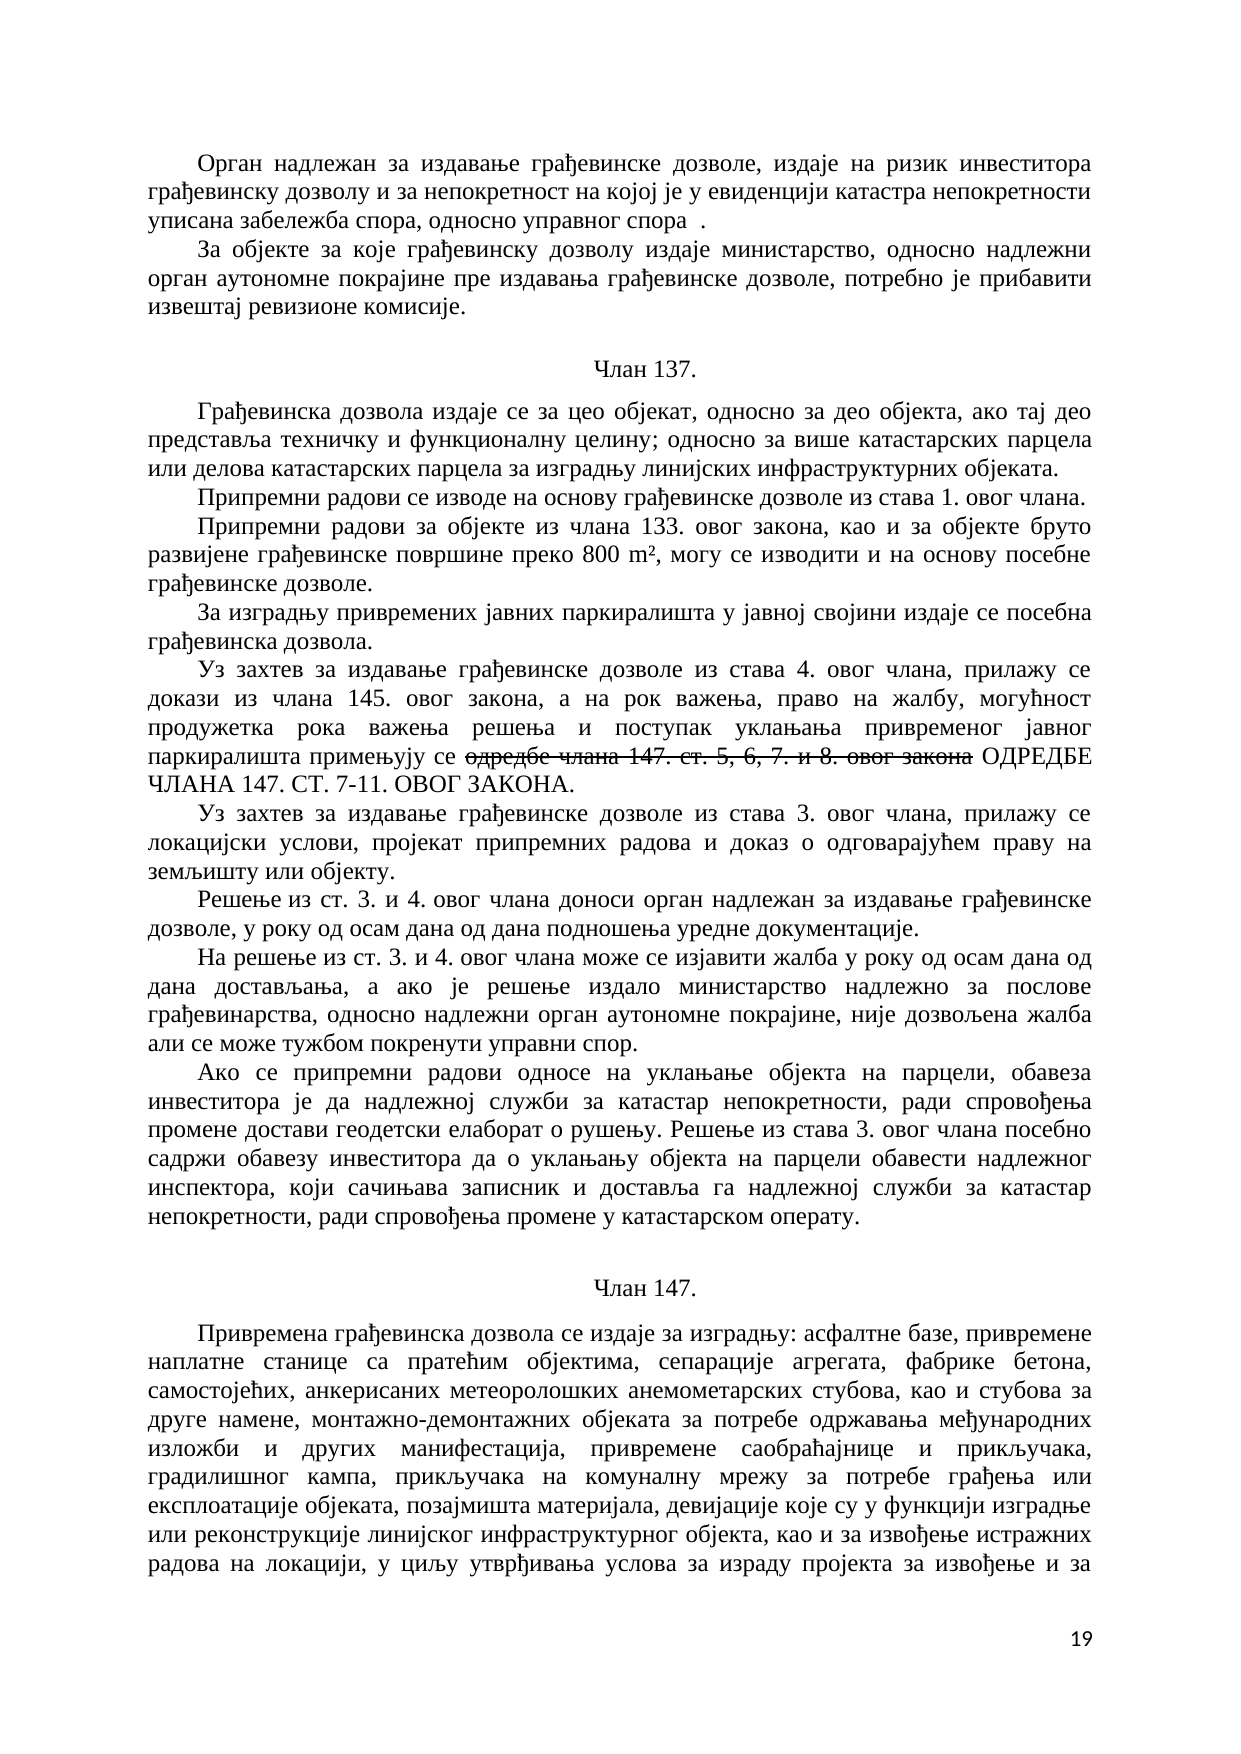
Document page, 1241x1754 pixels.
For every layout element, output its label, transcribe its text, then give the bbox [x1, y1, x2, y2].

text За изградњу привремених јавних паркиралишта у јавној својини издаје се посебна грађевинска дозвола. [148, 597, 1093, 654]
text На решење из ст. 3. и 4. овог члана може се изјавити жалба у року од осам дана од дана достављања, а ако је решење издало министарство надлежно за послове грађевинарства, односно надлежни орган аутономне покрајине, није дозвољена жалба али се може тужбом покренути управни спор. [148, 942, 1093, 1057]
text Члан 147. [148, 1273, 1093, 1302]
text Грађевинска дозвола издаје се за цео објекат, односно за део објекта, ако тај део представља техничку и функционалну целину; односно за више катастарских парцела или делова катастарских парцела за изградњу линијских инфраструктурних објеката. [148, 396, 1093, 482]
text Ако се припремни радови односе на уклањање објекта на парцели, обавеза инвеститора је да надлежној служби за катастар непокретности, ради спровођења промене достави геодетски елаборат о рушењу. Решење из става 3. овог члана посебно садржи обавезу инвеститора да о уклањању објекта на парцели обавести надлежног инспектора, који сачињава записник и доставља га надлежној служби за катастар непокретности, ради спровођења промене у катастарском операту. [148, 1057, 1093, 1229]
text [148, 1318, 1093, 1576]
text Уз захтев за издавање грађевинске дозволе из става 4. овог члана, прилажу се докази из члана 145. овог закона, а на рок важења, право на жалбу, могућност продужетка рока важења решења и поступак уклањања привременог јавног паркиралишта примењују се одредбе члана 147. ст. 5, 6, 7. и 8. овог закона ОДРЕДБЕ ЧЛАНА 147. СТ. 7-11. ОВОГ ЗАКОНА. [148, 654, 1093, 798]
text Члан 137. [148, 354, 1093, 383]
text Уз захтев за издавање грађевинске дозволе из става 3. овог члана, прилажу се локацијски услови, пројекат припремних радова и доказ о одговарајућем праву на земљишту или објекту. [148, 798, 1093, 884]
text Припремни радови за објекте из члана 133. овог закона, као и за објекте бруто развијене грађевинске површине преко 800 m², могу се изводити и на основу посебне грађевинске дозволе. [148, 511, 1093, 597]
text Орган надлежан за издавање грађевинске дозволе, издаје на ризик инвеститора грађевинску дозволу и за непокретност на којој је у евиденцији катастра непокретности уписана забележба спора, односно управног спора . [148, 148, 1093, 234]
text За објекте за које грађевинску дозволу издаје министарство, односно надлежни орган аутономне покрајине пре издавања грађевинске дозволе, потребно је прибавити извештај ревизионе комисије. [148, 234, 1093, 320]
text Решење из ст. 3. и 4. овог члана доноси орган надлежан за издавање грађевинске дозволе, у року од осам дана од дана подношења уредне документације. [148, 884, 1093, 942]
text Припремни радови се изводе на основу грађевинске дозволе из става 1. овог члана. [148, 482, 1093, 511]
